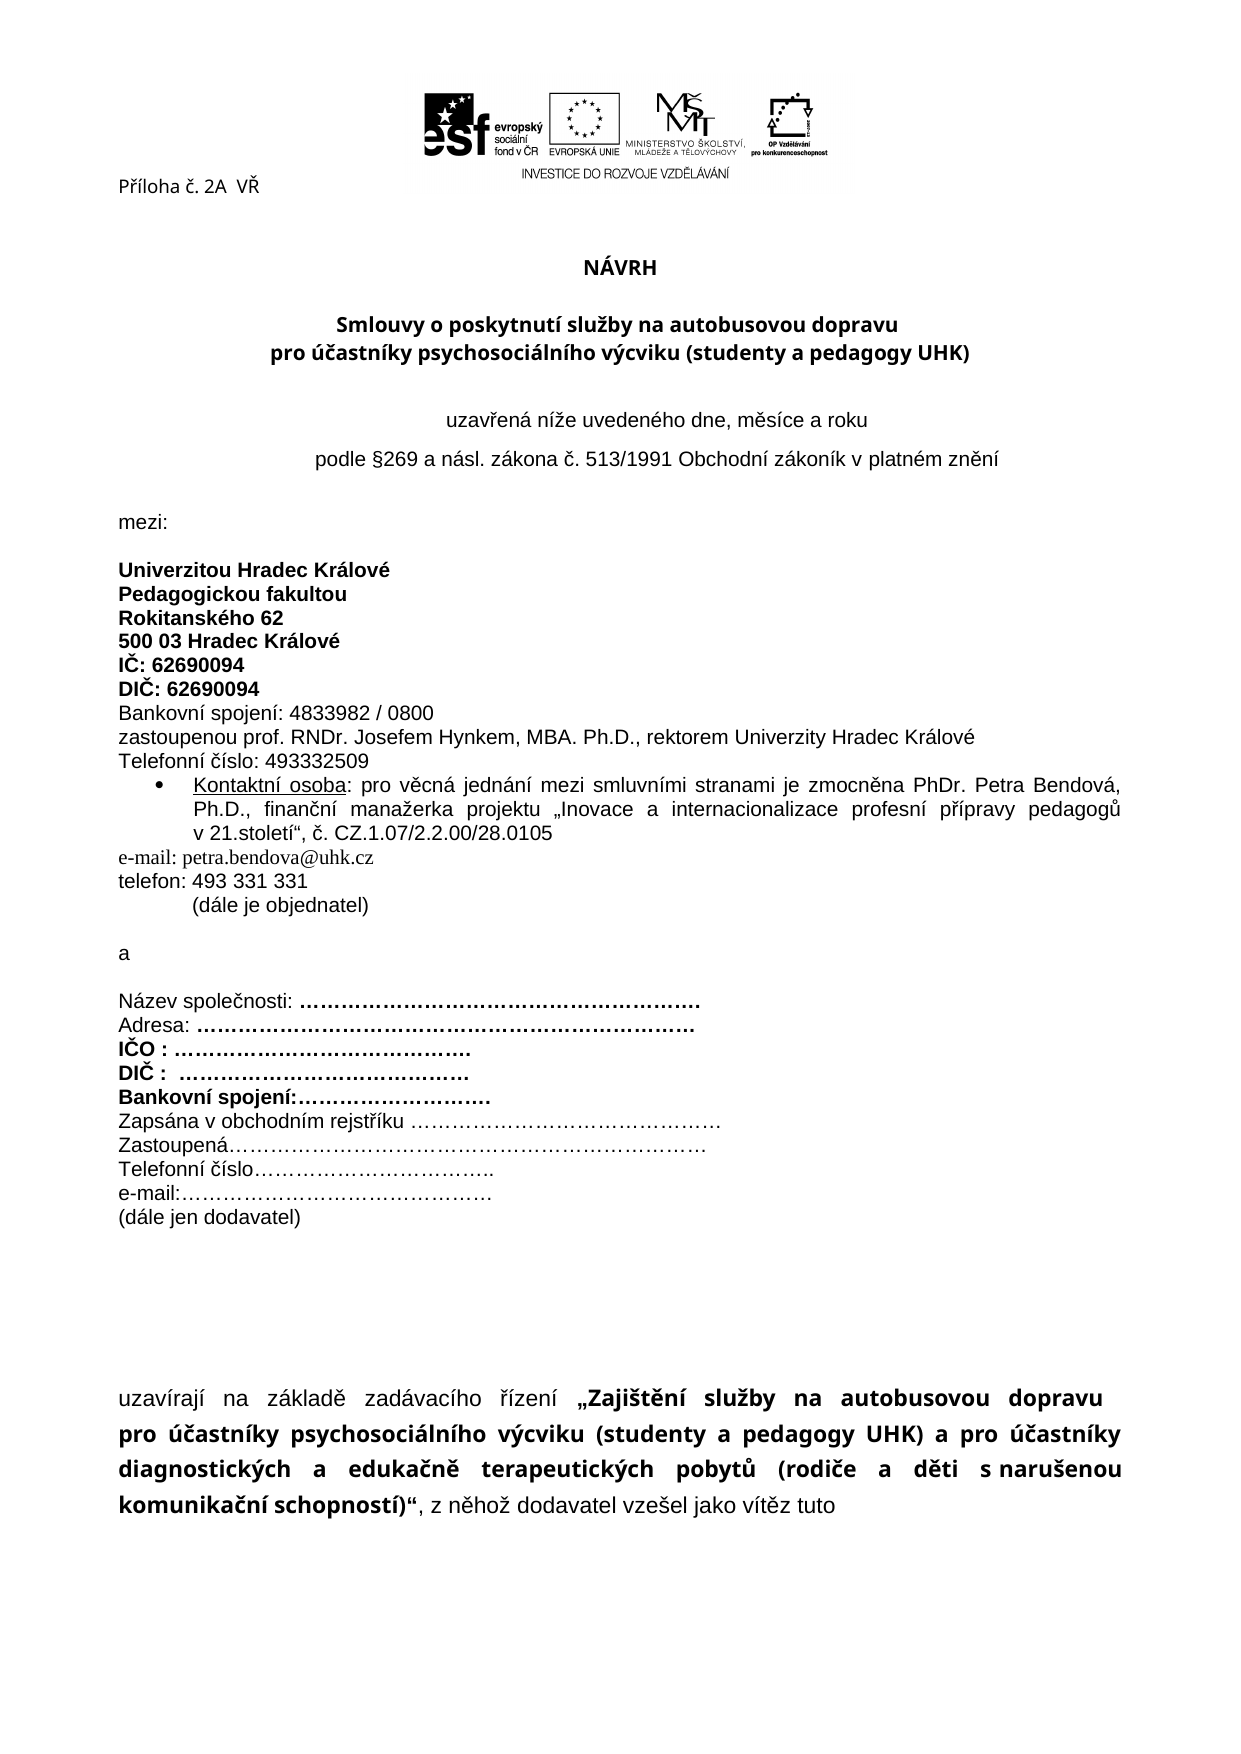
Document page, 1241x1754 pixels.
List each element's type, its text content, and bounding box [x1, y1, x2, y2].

text Bankovní spojení: 4833982 / 0800 [118, 701, 1122, 725]
text Telefonní číslo: 493332509 [118, 749, 1122, 773]
text (dále je objednatel) [118, 893, 1122, 917]
text Smlouvy o poskytnutí služby na autobusovou dopravu pro účastníky psychosociálního výcviku (studenty a pedagogy UHK) [118, 310, 1122, 367]
text telefon: 493 331 331 [118, 869, 1122, 893]
list Kontaktní osoba: pro věcná jednání mezi smluvními stranami je zmocněna PhDr. Petra Bendová, Ph.D., finanční manažerka projektu „Inovace a internacionalizace profesní přípravy pedagogů v 21.století“, č. CZ.1.07/2.2.00/28.0105 [156, 773, 1122, 845]
picture [403, 73, 855, 194]
text Telefonní číslo…………………………….. [118, 1157, 1122, 1181]
text uzavřená níže uvedeného dne, měsíce a roku [118, 408, 1122, 432]
text DIČ: 62690094 [118, 677, 1122, 701]
text 500 03 Hradec Králové [118, 629, 1122, 653]
text uzavírají na základě zadávacího řízení „Zajištění služby na autobusovou dopravu pro účastníky psychosociálního výcviku (studenty a pedagogy UHK) a pro účastníky diagnostických a edukačně terapeutických pobytů (rodiče a děti s narušenou komunikační schopností)“, z něhož dodavatel vzešel jako vítěz tuto [118, 1382, 1122, 1521]
text podle §269 a násl. zákona č. 513/1991 Obchodní zákoník v platném znění [118, 447, 1122, 471]
text Bankovní spojení:………………………. [118, 1085, 1122, 1109]
text Zapsána v obchodním rejstříku ……………………………………… [118, 1109, 1122, 1133]
text e-mail: petra.bendova@uhk.cz [118, 845, 1122, 869]
text zastoupenou prof. RNDr. Josefem Hynkem, MBA. Ph.D., rektorem Univerzity Hradec Králové [118, 725, 1122, 749]
text DIČ : …………………………………… [118, 1061, 1122, 1085]
text NÁVRH [118, 253, 1122, 281]
text mezi: [118, 509, 1122, 533]
text e-mail:……………………………………… [118, 1181, 1122, 1204]
text Adresa: ……………………………………………………………… [118, 1013, 1122, 1037]
text (dále jen dodavatel) [118, 1204, 1122, 1228]
text Pedagogickou fakultou [118, 581, 1122, 605]
text Univerzitou Hradec Králové [118, 557, 1122, 581]
text a [118, 941, 1122, 965]
text IČO : ……………………………………. [118, 1037, 1122, 1061]
text Rokitanského 62 [118, 605, 1122, 629]
text IČ: 62690094 [118, 653, 1122, 677]
text Název společnosti: …………………………………………………. [118, 989, 1122, 1013]
text Zastoupená…………………………………………………………… [118, 1133, 1122, 1157]
